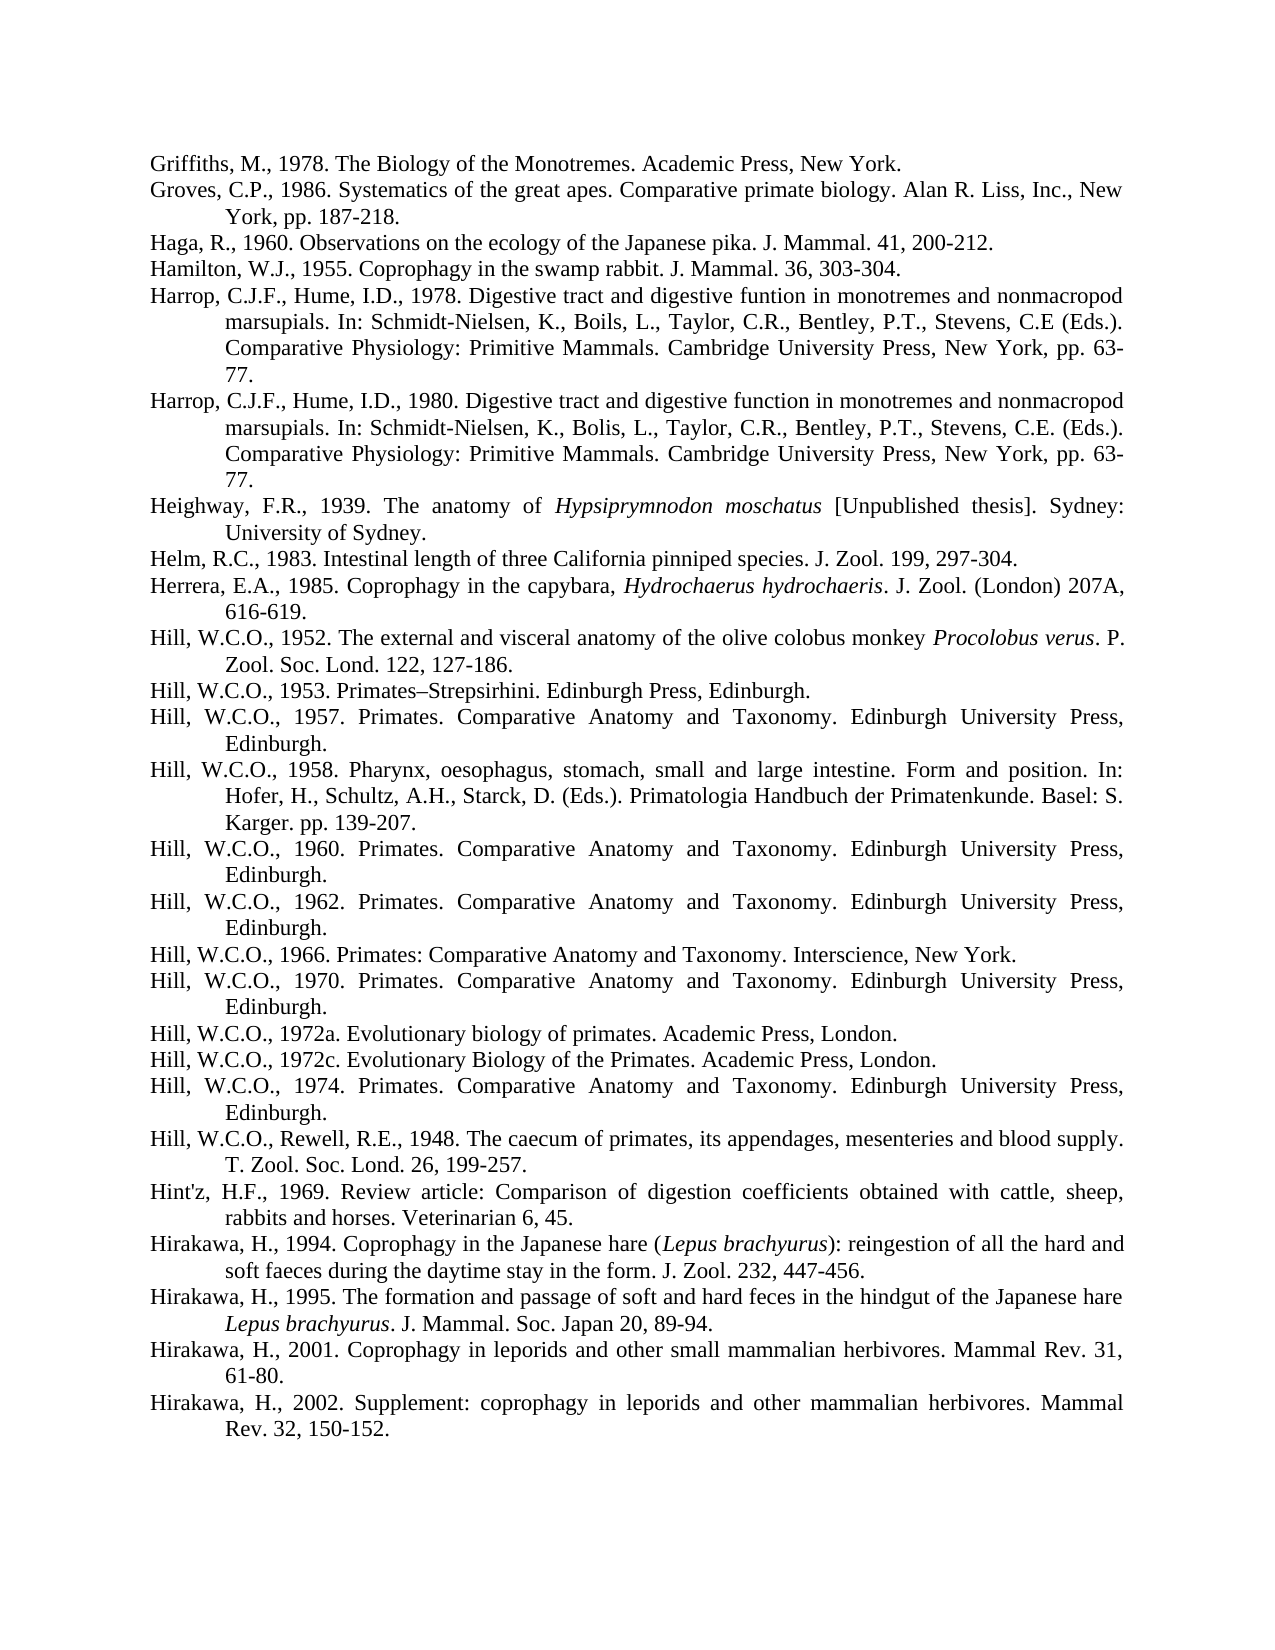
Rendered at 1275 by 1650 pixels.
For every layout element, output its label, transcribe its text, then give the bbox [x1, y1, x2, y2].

text Harrop, C.J.F., Hume, I.D., 1980. Digestive tract and digestive function in monotremes and nonmacropod marsupials. In: Schmidt-Nielsen, K., Bolis, L., Taylor, C.R., Bentley, P.T., Stevens, C.E. (Eds.). Comparative Physiology: Primitive Mammals. Cambridge University Press, New York, pp. 63-77. [150, 387, 1125, 493]
text Hill, W.C.O., 1972c. Evolutionary Biology of the Primates. Academic Press, London. [150, 1046, 1125, 1072]
text Hill, W.C.O., Rewell, R.E., 1948. The caecum of primates, its appendages, mesenteries and blood supply. T. Zool. Soc. Lond. 26, 199-257. [150, 1125, 1125, 1178]
text Harrop, C.J.F., Hume, I.D., 1978. Digestive tract and digestive funtion in monotremes and nonmacropod marsupials. In: Schmidt-Nielsen, K., Boils, L., Taylor, C.R., Bentley, P.T., Stevens, C.E (Eds.). Comparative Physiology: Primitive Mammals. Cambridge University Press, New York, pp. 63-77. [150, 282, 1125, 387]
text Hill, W.C.O., 1962. Primates. Comparative Anatomy and Taxonomy. Edinburgh University Press, Edinburgh. [150, 888, 1125, 941]
text Hill, W.C.O., 1972a. Evolutionary biology of primates. Academic Press, London. [150, 1020, 1125, 1046]
text Herrera, E.A., 1985. Coprophagy in the capybara, Hydrochaerus hydrochaeris. J. Zool. (London) 207A, 616-619. [150, 572, 1125, 624]
text Hill, W.C.O., 1953. Primates–Strepsirhini. Edinburgh Press, Edinburgh. [150, 677, 1125, 703]
text Hill, W.C.O., 1974. Primates. Comparative Anatomy and Taxonomy. Edinburgh University Press, Edinburgh. [150, 1072, 1125, 1125]
text Hirakawa, H., 1995. The formation and passage of soft and hard feces in the hindgut of the Japanese hare Lepus brachyurus. J. Mammal. Soc. Japan 20, 89-94. [150, 1283, 1125, 1336]
text Helm, R.C., 1983. Intestinal length of three California pinniped species. J. Zool. 199, 297-304. [150, 545, 1125, 572]
text Hirakawa, H., 2001. Coprophagy in leporids and other small mammalian herbivores. Mammal Rev. 31, 61-80. [150, 1336, 1125, 1389]
text Hill, W.C.O., 1958. Pharynx, oesophagus, stomach, small and large intestine. Form and position. In: Hofer, H., Schultz, A.H., Starck, D. (Eds.). Primatologia Handbuch der Primatenkunde. Basel: S. Karger. pp. 139-207. [150, 756, 1125, 835]
text Hint'z, H.F., 1969. Review article: Comparison of digestion coefficients obtained with cattle, sheep, rabbits and horses. Veterinarian 6, 45. [150, 1178, 1125, 1231]
text Haga, R., 1960. Observations on the ecology of the Japanese pika. J. Mammal. 41, 200-212. [150, 229, 1125, 255]
text Hill, W.C.O., 1966. Primates: Comparative Anatomy and Taxonomy. Interscience, New York. [150, 941, 1125, 967]
text Hill, W.C.O., 1957. Primates. Comparative Anatomy and Taxonomy. Edinburgh University Press, Edinburgh. [150, 703, 1125, 756]
text Hirakawa, H., 1994. Coprophagy in the Japanese hare (Lepus brachyurus): reingestion of all the hard and soft faeces during the daytime stay in the form. J. Zool. 232, 447-456. [150, 1231, 1125, 1283]
text Hill, W.C.O., 1960. Primates. Comparative Anatomy and Taxonomy. Edinburgh University Press, Edinburgh. [150, 835, 1125, 888]
text Hirakawa, H., 2002. Supplement: coprophagy in leporids and other mammalian herbivores. Mammal Rev. 32, 150-152. [150, 1389, 1125, 1441]
text Hill, W.C.O., 1970. Primates. Comparative Anatomy and Taxonomy. Edinburgh University Press, Edinburgh. [150, 967, 1125, 1020]
text Heighway, F.R., 1939. The anatomy of Hypsiprymnodon moschatus [Unpublished thesis]. Sydney: University of Sydney. [150, 493, 1125, 545]
text Hamilton, W.J., 1955. Coprophagy in the swamp rabbit. J. Mammal. 36, 303-304. [150, 255, 1125, 282]
text Hill, W.C.O., 1952. The external and visceral anatomy of the olive colobus monkey Procolobus verus. P. Zool. Soc. Lond. 122, 127-186. [150, 624, 1125, 677]
text Groves, C.P., 1986. Systematics of the great apes. Comparative primate biology. Alan R. Liss, Inc., New York, pp. 187-218. [150, 176, 1125, 229]
text Griffiths, M., 1978. The Biology of the Monotremes. Academic Press, New York. [150, 150, 1125, 176]
